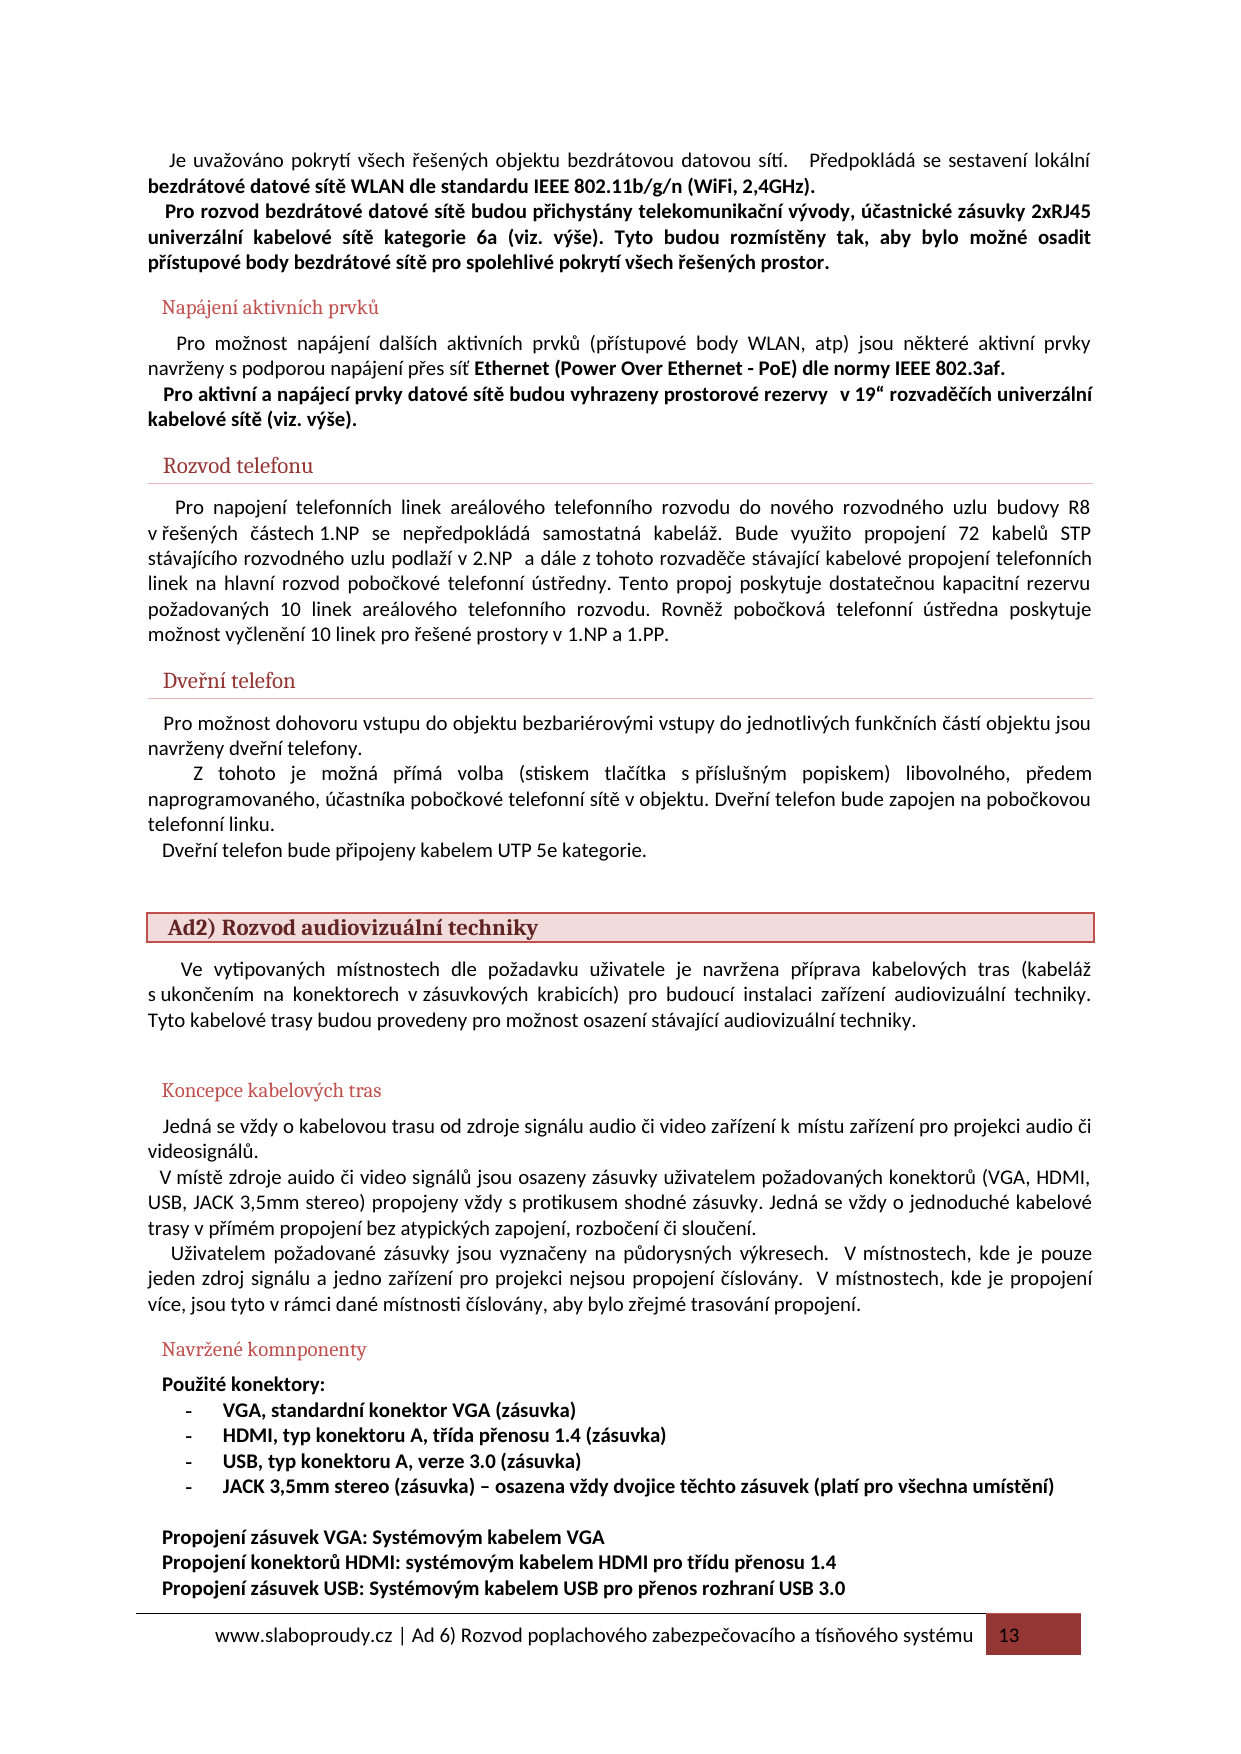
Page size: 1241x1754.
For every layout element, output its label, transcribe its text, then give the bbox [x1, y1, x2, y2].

subtitle Koncepce kabelových tras [148, 1079, 1093, 1103]
list JACK 3,5mm stereo (zásuvka) – osazena vždy dvojice těchto zásuvek (platí pro všechna umístění) [185, 1473, 1093, 1499]
text Pro napojení telefonních linek areálového telefonního rozvodu do nového rozvodného uzlu budovy R8 v řešených částech 1.NP se nepředpokládá samostatná kabeláž. Bude využito propojení 72 kabelů STP stávajícího rozvodného uzlu podlaží v 2.NP a dále z tohoto rozvaděče stávající kabelové propojení telefonních linek na hlavní rozvod pobočkové telefonní ústředny. Tento propoj poskytuje dostatečnou kapacitní rezervu požadovaných 10 linek areálového telefonního rozvodu. Rovněž pobočková telefonní ústředna poskytuje možnost vyčlenění 10 linek pro řešené prostory v 1.NP a 1.PP. [148, 494, 1093, 647]
text Ve vytipovaných místnostech dle požadavku uživatele je navržena příprava kabelových tras (kabeláž s ukončením na konektorech v zásuvkových krabicích) pro budoucí instalaci zařízení audiovizuální techniky. Tyto kabelové trasy budou provedeny pro možnost osazení stávající audiovizuální techniky. [148, 956, 1093, 1032]
text Dveřní telefon bude připojeny kabelem UTP 5e kategorie. [148, 837, 1093, 862]
text Propojení konektorů HDMI: systémovým kabelem HDMI pro třídu přenosu 1.4 [148, 1549, 1093, 1575]
text V místě zdroje auido či video signálů jsou osazeny zásuvky uživatelem požadovaných konektorů (VGA, HDMI, USB, JACK 3,5mm stereo) propojeny vždy s protikusem shodné zásuvky. Jedná se vždy o jednoduché kabelové trasy v přímém propojení bez atypických zapojení, rozbočení či sloučení. [148, 1164, 1093, 1240]
text Jedná se vždy o kabelovou trasu od zdroje signálu audio či video zařízení k místu zařízení pro projekci audio či videosignálů. [148, 1113, 1093, 1164]
text Propojení zásuvek USB: Systémovým kabelem USB pro přenos rozhraní USB 3.0 [148, 1575, 1093, 1600]
list HDMI, typ konektoru A, třída přenosu 1.4 (zásuvka) [185, 1422, 1093, 1448]
subtitle Napájení aktivních prvků [148, 296, 1093, 319]
text Pro možnost napájení dalších aktivních prvků (přístupové body WLAN, atp) jsou některé aktivní prvky navrženy s podporou napájení přes síť Ethernet (Power Over Ethernet - PoE) dle normy IEEE 802.3af. [148, 330, 1093, 381]
list USB, typ konektoru A, verze 3.0 (zásuvka) [185, 1448, 1093, 1473]
text Pro možnost dohovoru vstupu do objektu bezbariérovými vstupy do jednotlivých funkčních částí objektu jsou navrženy dveřní telefony. [148, 710, 1093, 761]
subtitle Dveřní telefon [148, 668, 1093, 698]
text Z tohoto je možná přímá volba (stiskem tlačítka s příslušným popiskem) libovolného, předem naprogramovaného, účastníka pobočkové telefonní sítě v objektu. Dveřní telefon bude zapojen na pobočkovou telefonní linku. [148, 761, 1093, 837]
subtitle Navržené komnponenty [148, 1337, 1093, 1361]
subtitle Ad2) Rozvod audiovizuální techniky [148, 914, 1093, 941]
text Použité konektory: [148, 1372, 1093, 1397]
text Pro aktivní a napájecí prvky datové sítě budou vyhrazeny prostorové rezervy v 19“ rozvaděčích univerzální kabelové sítě (viz. výše). [148, 381, 1093, 432]
text Uživatelem požadované zásuvky jsou vyznačeny na půdorysných výkresech. V místnostech, kde je pouze jeden zdroj signálu a jedno zařízení pro projekci nejsou propojení číslovány. V místnostech, kde je propojení více, jsou tyto v rámci dané místnosti číslovány, aby bylo zřejmé trasování propojení. [148, 1240, 1093, 1316]
text Propojení zásuvek VGA: Systémovým kabelem VGA [148, 1524, 1093, 1549]
subtitle Rozvod telefonu [148, 452, 1093, 483]
list VGA, standardní konektor VGA (zásuvka) [185, 1397, 1093, 1422]
text Je uvažováno pokrytí všech řešených objektu bezdrátovou datovou sítí. Předpokládá se sestavení lokální bezdrátové datové sítě WLAN dle standardu IEEE 802.11b/g/n (WiFi, 2,4GHz). [148, 148, 1093, 198]
text Pro rozvod bezdrátové datové sítě budou přichystány telekomunikační vývody, účastnické zásuvky 2xRJ45 univerzální kabelové sítě kategorie 6a (viz. výše). Tyto budou rozmístěny tak, aby bylo možné osadit přístupové body bezdrátové sítě pro spolehlivé pokrytí všech řešených prostor. [148, 198, 1093, 275]
